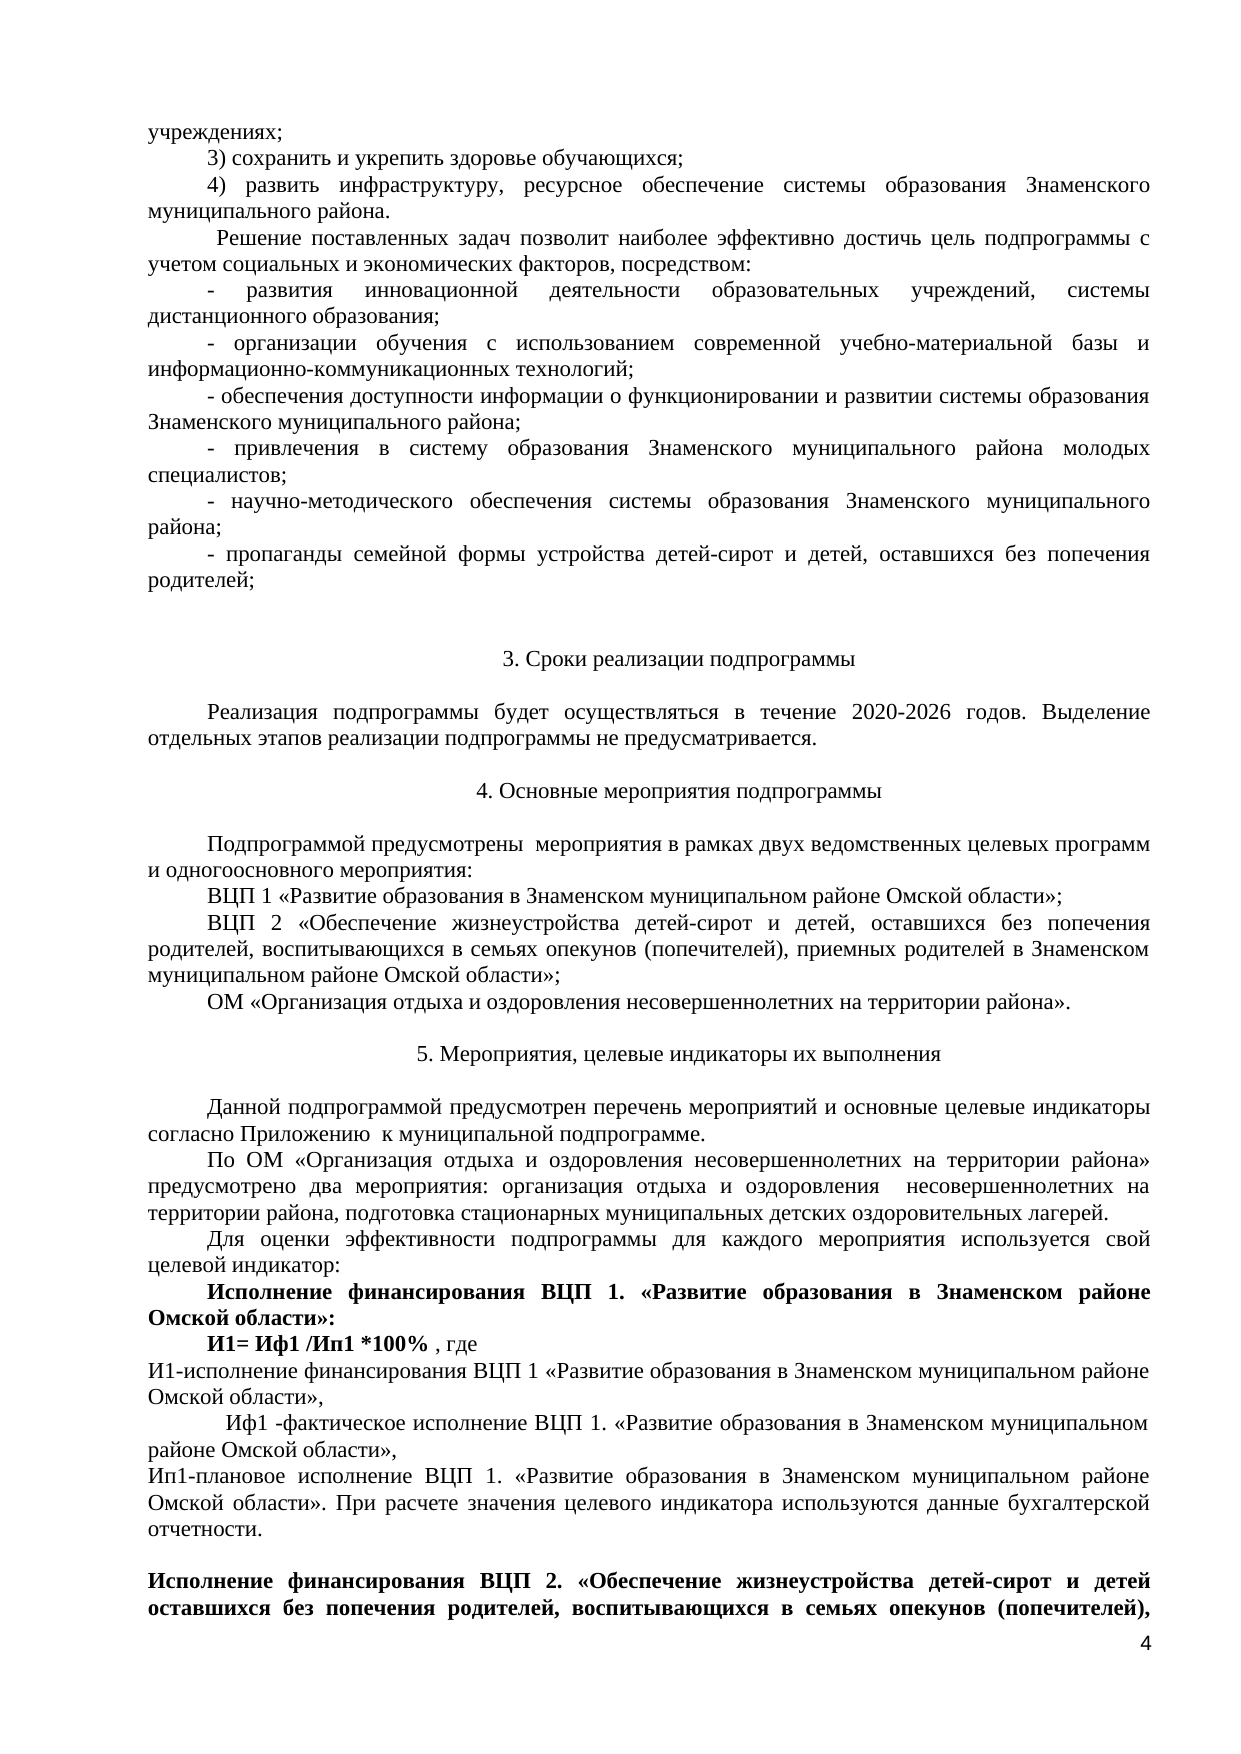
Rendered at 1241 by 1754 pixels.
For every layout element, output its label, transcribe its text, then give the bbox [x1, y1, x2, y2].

text - развития инновационной деятельности образовательных учреждений, системы дистанционного образования; [148, 276, 1152, 329]
text 4. Основные мероприятия подпрограммы [148, 777, 1152, 803]
text Реализация подпрограммы будет осуществляться в течение 2020-2026 годов. Выделение отдельных этапов реализации подпрограммы не предусматривается. [148, 698, 1152, 751]
text Исполнение финансирования ВЦП 1. «Развитие образования в Знаменском районе Омской области»: [148, 1278, 1152, 1330]
text ВЦП 2 «Обеспечение жизнеустройства детей-сирот и детей, оставшихся без попечения родителей, воспитывающихся в семьях опекунов (попечителей), приемных родителей в Знаменском муниципальном районе Омской области»; [148, 909, 1152, 988]
text 5. Мероприятия, целевые индикаторы их выполнения [148, 1041, 1152, 1067]
text ОМ «Организация отдыха и оздоровления несовершеннолетних на территории района». [148, 988, 1152, 1014]
text По ОМ «Организация отдыха и оздоровления несовершеннолетних на территории района» предусмотрено два мероприятия: организация отдыха и оздоровления несовершеннолетних на территории района, подготовка стационарных муниципальных детских оздоровительных лагерей. [148, 1146, 1152, 1225]
text И1= Иф1 /Ип1 *100% , где [148, 1330, 1152, 1357]
text 3) сохранить и укрепить здоровье обучающихся; [148, 144, 1152, 171]
text 3. Сроки реализации подпрограммы [148, 645, 1152, 672]
text Иф1 -фактическое исполнение ВЦП 1. «Развитие образования в Знаменском муниципальном районе Омской области», [148, 1409, 1152, 1462]
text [148, 118, 1152, 144]
text Данной подпрограммой предусмотрен перечень мероприятий и основные целевые индикаторы согласно Приложению к муниципальной подпрограмме. [148, 1093, 1152, 1146]
text Для оценки эффективности подпрограммы для каждого мероприятия используется свой целевой индикатор: [148, 1225, 1152, 1278]
text - научно-методического обеспечения системы образования Знаменского муниципального района; [148, 487, 1152, 540]
text - привлечения в систему образования Знаменского муниципального района молодых специалистов; [148, 434, 1152, 487]
text Ип1-плановое исполнение ВЦП 1. «Развитие образования в Знаменском муниципальном районе Омской области». При расчете значения целевого индикатора используются данные бухгалтерской отчетности. [148, 1462, 1152, 1541]
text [148, 1568, 1152, 1620]
text - организации обучения с использованием современной учебно-материальной базы и информационно-коммуникационных технологий; [148, 329, 1152, 382]
text Подпрограммой предусмотрены мероприятия в рамках двух ведомственных целевых программ и одногоосновного мероприятия: [148, 830, 1152, 882]
text И1-исполнение финансирования ВЦП 1 «Развитие образования в Знаменском муниципальном районе Омской области», [148, 1357, 1152, 1409]
text Решение поставленных задач позволит наиболее эффективно достичь цель подпрограммы с учетом социальных и экономических факторов, посредством: [148, 223, 1152, 276]
text ВЦП 1 «Развитие образования в Знаменском муниципальном районе Омской области»; [148, 882, 1152, 909]
text 4) развить инфраструктуру, ресурсное обеспечение системы образования Знаменского муниципального района. [148, 171, 1152, 223]
text - пропаганды семейной формы устройства детей-сирот и детей, оставшихся без попечения родителей; [148, 540, 1152, 592]
text - обеспечения доступности информации о функционировании и развитии системы образования Знаменского муниципального района; [148, 382, 1152, 434]
